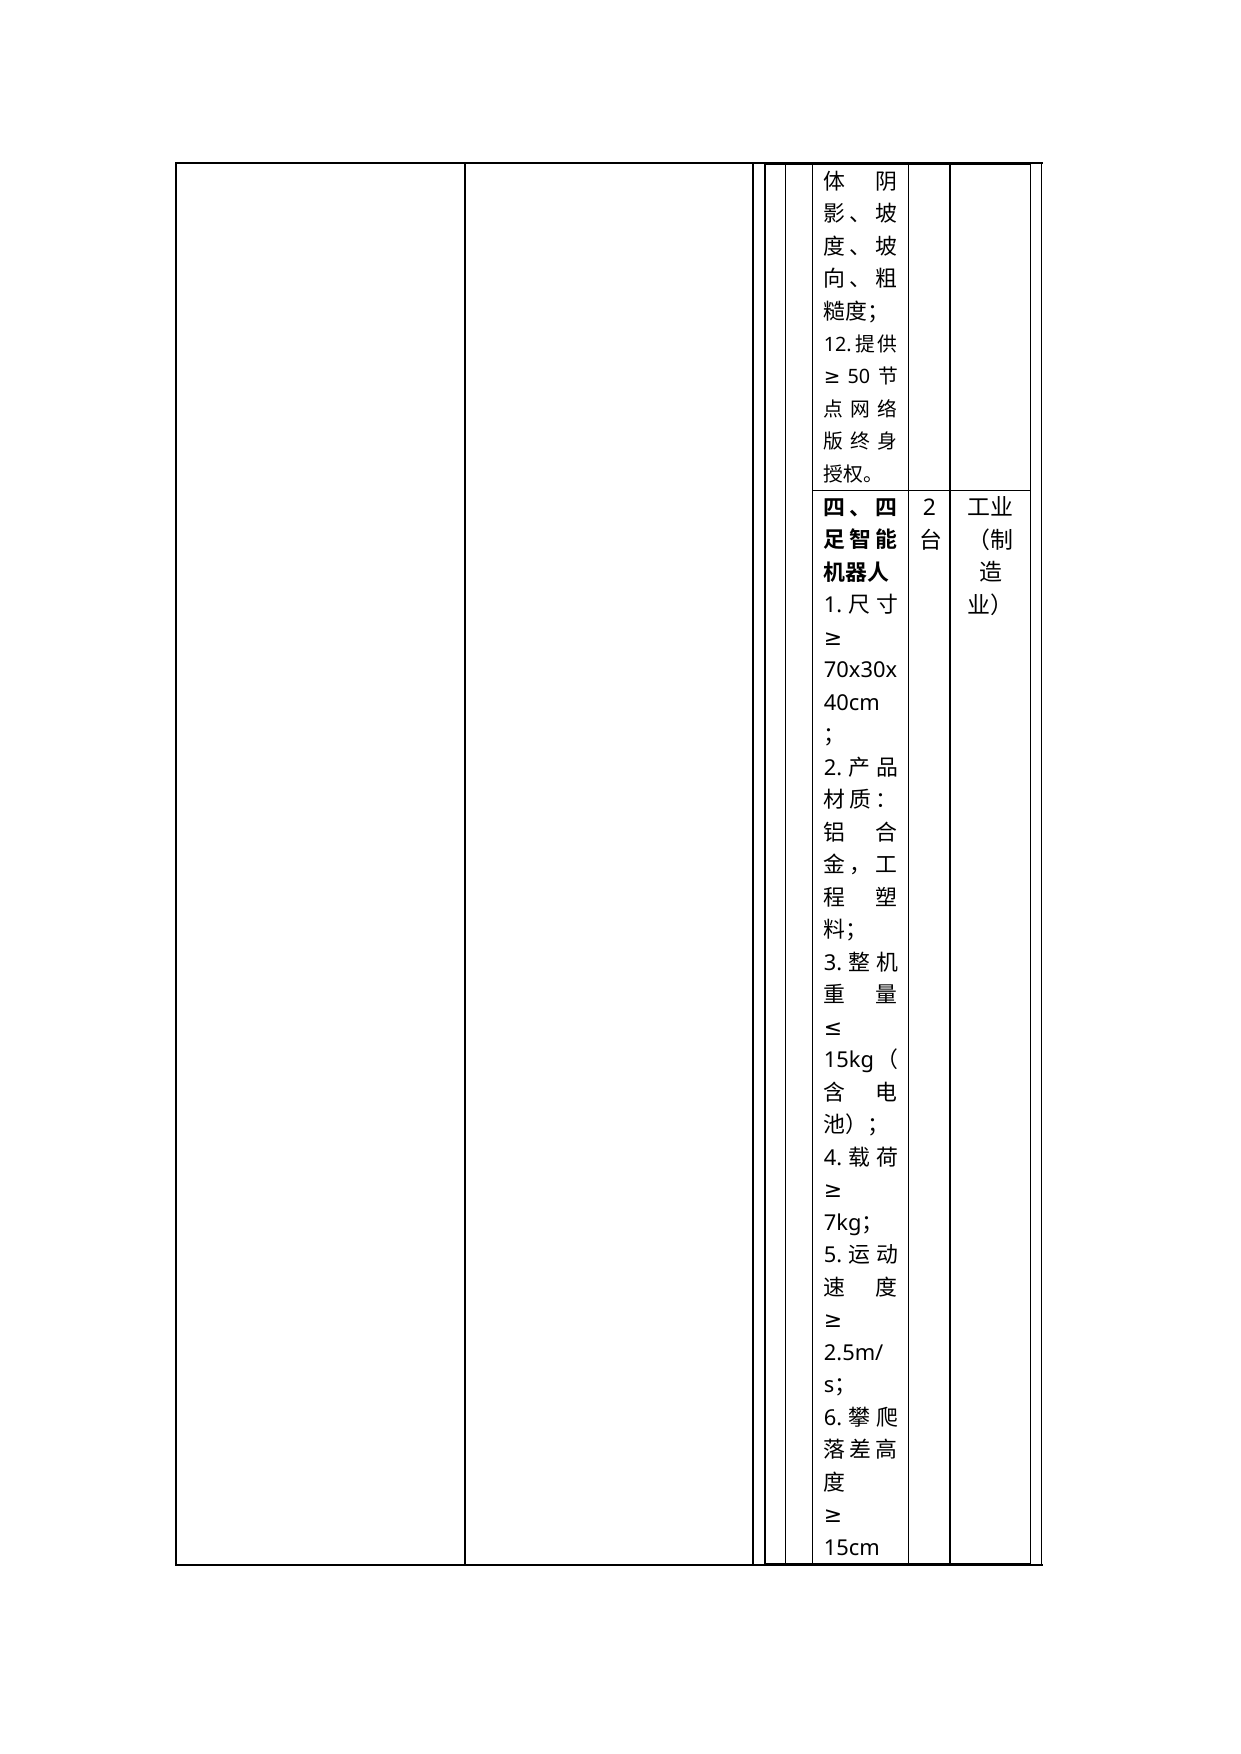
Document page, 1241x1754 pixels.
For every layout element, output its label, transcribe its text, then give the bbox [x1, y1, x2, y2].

table_cell [909, 491, 949, 1563]
table_cell [1031, 164, 1041, 1564]
table_cell [813, 165, 908, 490]
table_cell 1 [177, 164, 464, 1564]
table_cell [951, 165, 1030, 490]
table_cell [754, 164, 764, 1564]
table_cell [813, 491, 908, 1563]
table_cell [951, 491, 1030, 1563]
table_cell [766, 165, 785, 1563]
table_cell [909, 165, 949, 490]
table_cell [466, 164, 752, 1564]
table_cell [786, 165, 812, 1563]
